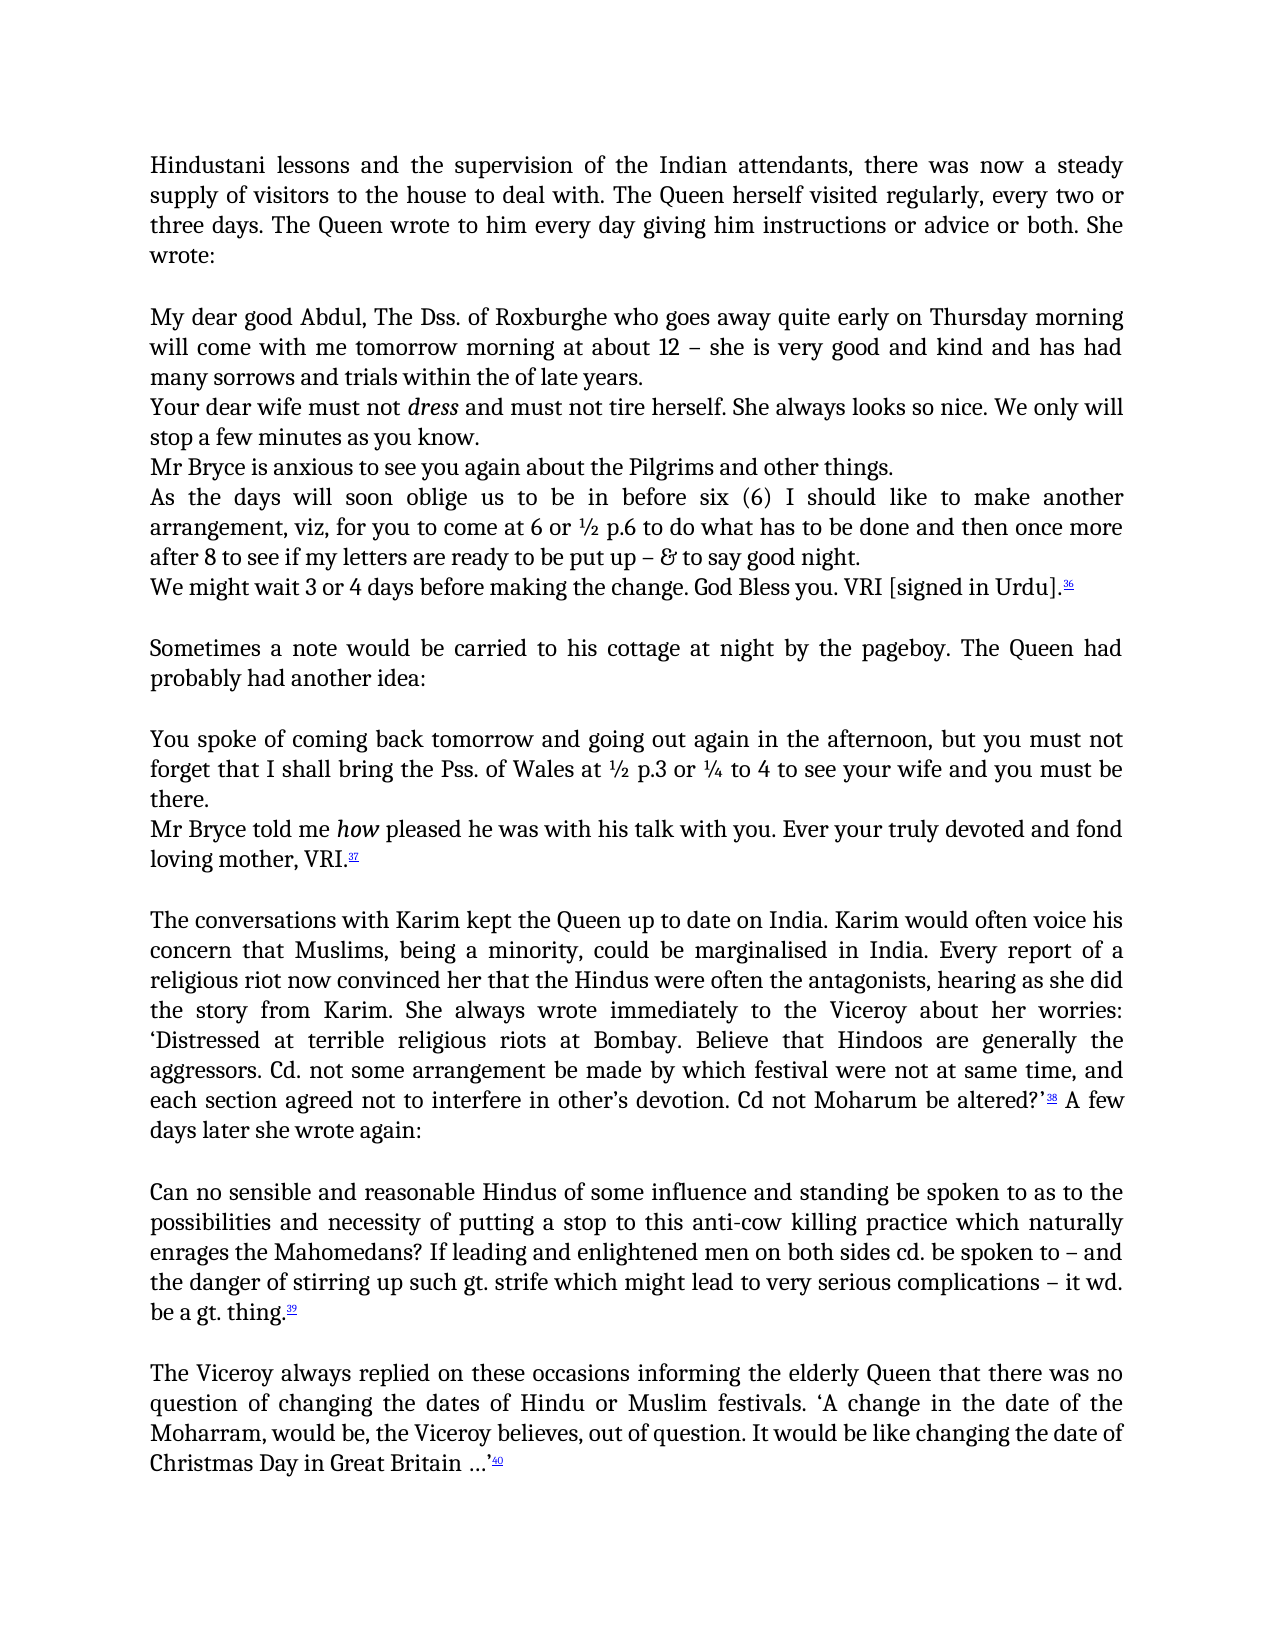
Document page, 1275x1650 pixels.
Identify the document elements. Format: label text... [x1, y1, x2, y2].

text As the days will soon oblige us to be in before six (6) I should like to make another arrangement, viz, for you to come at 6 or ½ p.6 to do what has to be done and then once more after 8 to see if my letters are ready to be put up – & to say good night. [150, 481, 1125, 571]
text The Viceroy always replied on these occasions informing the elderly Queen that there was no question of changing the dates of Hindu or Muslim festivals. ‘A change in the date of the Moharram, would be, the Viceroy believes, out of question. It would be like changing the date of Christmas Day in Great Britain …’40 [150, 1357, 1125, 1477]
text We might wait 3 or 4 days before making the change. God Bless you. VRI [signed in Urdu].36 [150, 571, 1125, 601]
text Sometimes a note would be carried to his cottage at night by the pageboy. The Queen had probably had another idea: [150, 632, 1125, 692]
text You spoke of coming back tomorrow and going out again in the afternoon, but you must not forget that I shall bring the Pss. of Wales at ½ p.3 or ¼ to 4 to see your wife and you must be there. [150, 724, 1125, 814]
text Your dear wife must not dress and must not tire herself. She always looks so nice. We only will stop a few minutes as you know. [150, 391, 1125, 451]
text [150, 150, 1125, 270]
text The conversations with Karim kept the Queen up to date on India. Karim would often voice his concern that Muslims, being a minority, could be marginalised in India. Every report of a religious riot now convinced her that the Hindus were often the antagonists, hearing as she did the story from Karim. She always wrote immediately to the Viceroy about her worries: ‘Distressed at terrible religious riots at Bombay. Believe that Hindoos are generally the aggressors. Cd. not some arrangement be made by which festival were not at same time, and each section agreed not to interfere in other’s devotion. Cd not Moharum be altered?’38 A few days later she wrote again: [150, 905, 1125, 1145]
text Can no sensible and reasonable Hindus of some influence and standing be spoken to as to the possibilities and necessity of putting a stop to this anti-cow killing practice which naturally enrages the Mahomedans? If leading and enlightened men on both sides cd. be spoken to – and the danger of stirring up such gt. strife which might lead to very serious complications – it wd. be a gt. thing.39 [150, 1176, 1125, 1326]
text Mr Bryce told me how pleased he was with his talk with you. Ever your truly devoted and fond loving mother, VRI.37 [150, 814, 1125, 874]
text Mr Bryce is anxious to see you again about the Pilgrims and other things. [150, 451, 1125, 481]
text My dear good Abdul, The Dss. of Roxburghe who goes away quite early on Thursday morning will come with me tomorrow morning at about 12 – she is very good and kind and has had many sorrows and trials within the of late years. [150, 301, 1125, 391]
